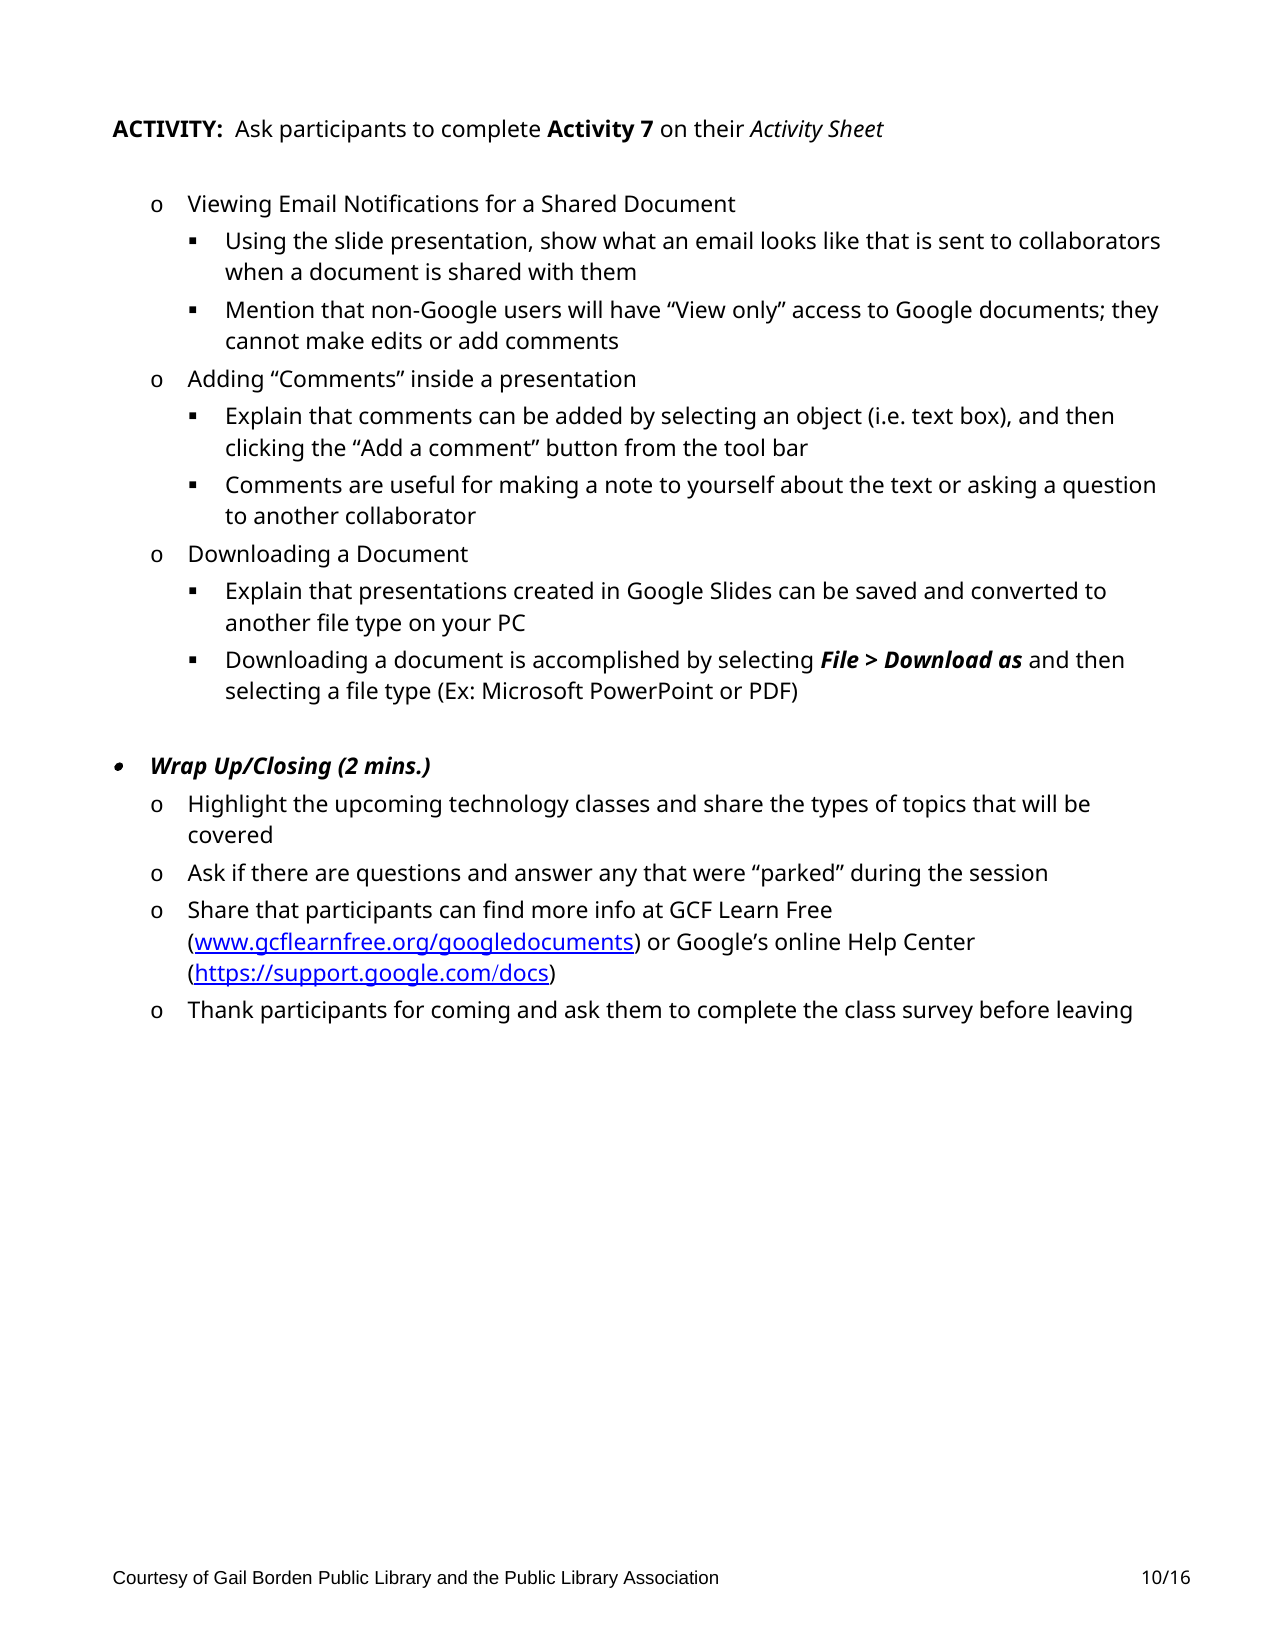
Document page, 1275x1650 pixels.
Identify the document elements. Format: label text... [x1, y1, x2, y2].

list Viewing Email Notifications for a Shared Document [150, 187, 1162, 219]
list Mention that non-Google users will have “View only” access to Google documents; they cannot make edits or add comments [187, 294, 1162, 356]
text ACTIVITY: Ask participants to complete Activity 7 on their Activity Sheet [112, 112, 1162, 144]
list Ask if there are questions and answer any that were “parked” during the session [150, 857, 1162, 888]
list Thank participants for coming and ask them to complete the class survey before leaving [150, 994, 1162, 1026]
list Downloading a document is accomplished by selecting File > Download as and then selecting a file type (Ex: Microsoft PowerPoint or PDF) [187, 644, 1162, 707]
list Wrap Up/Closing (2 mins.) [112, 750, 1162, 782]
list Adding “Comments” inside a presentation [150, 363, 1162, 394]
list Downloading a Document [150, 538, 1162, 569]
list Highlight the upcoming technology classes and share the types of topics that will be covered [150, 788, 1162, 850]
list Using the slide presentation, show what an email looks like that is sent to collaborators when a document is shared with them [187, 225, 1162, 288]
list Explain that comments can be added by selecting an object (i.e. text box), and then clicking the “Add a comment” button from the tool bar [187, 400, 1162, 463]
list Share that participants can find more info at GCF Learn Free (www.gcflearnfree.org/googledocuments) or Google’s online Help Center (https://support.google.com/docs) [150, 894, 1162, 988]
list Explain that presentations created in Google Slides can be saved and converted to another file type on your PC [187, 575, 1162, 638]
list Comments are useful for making a note to yourself about the text or asking a question to another collaborator [187, 469, 1162, 531]
